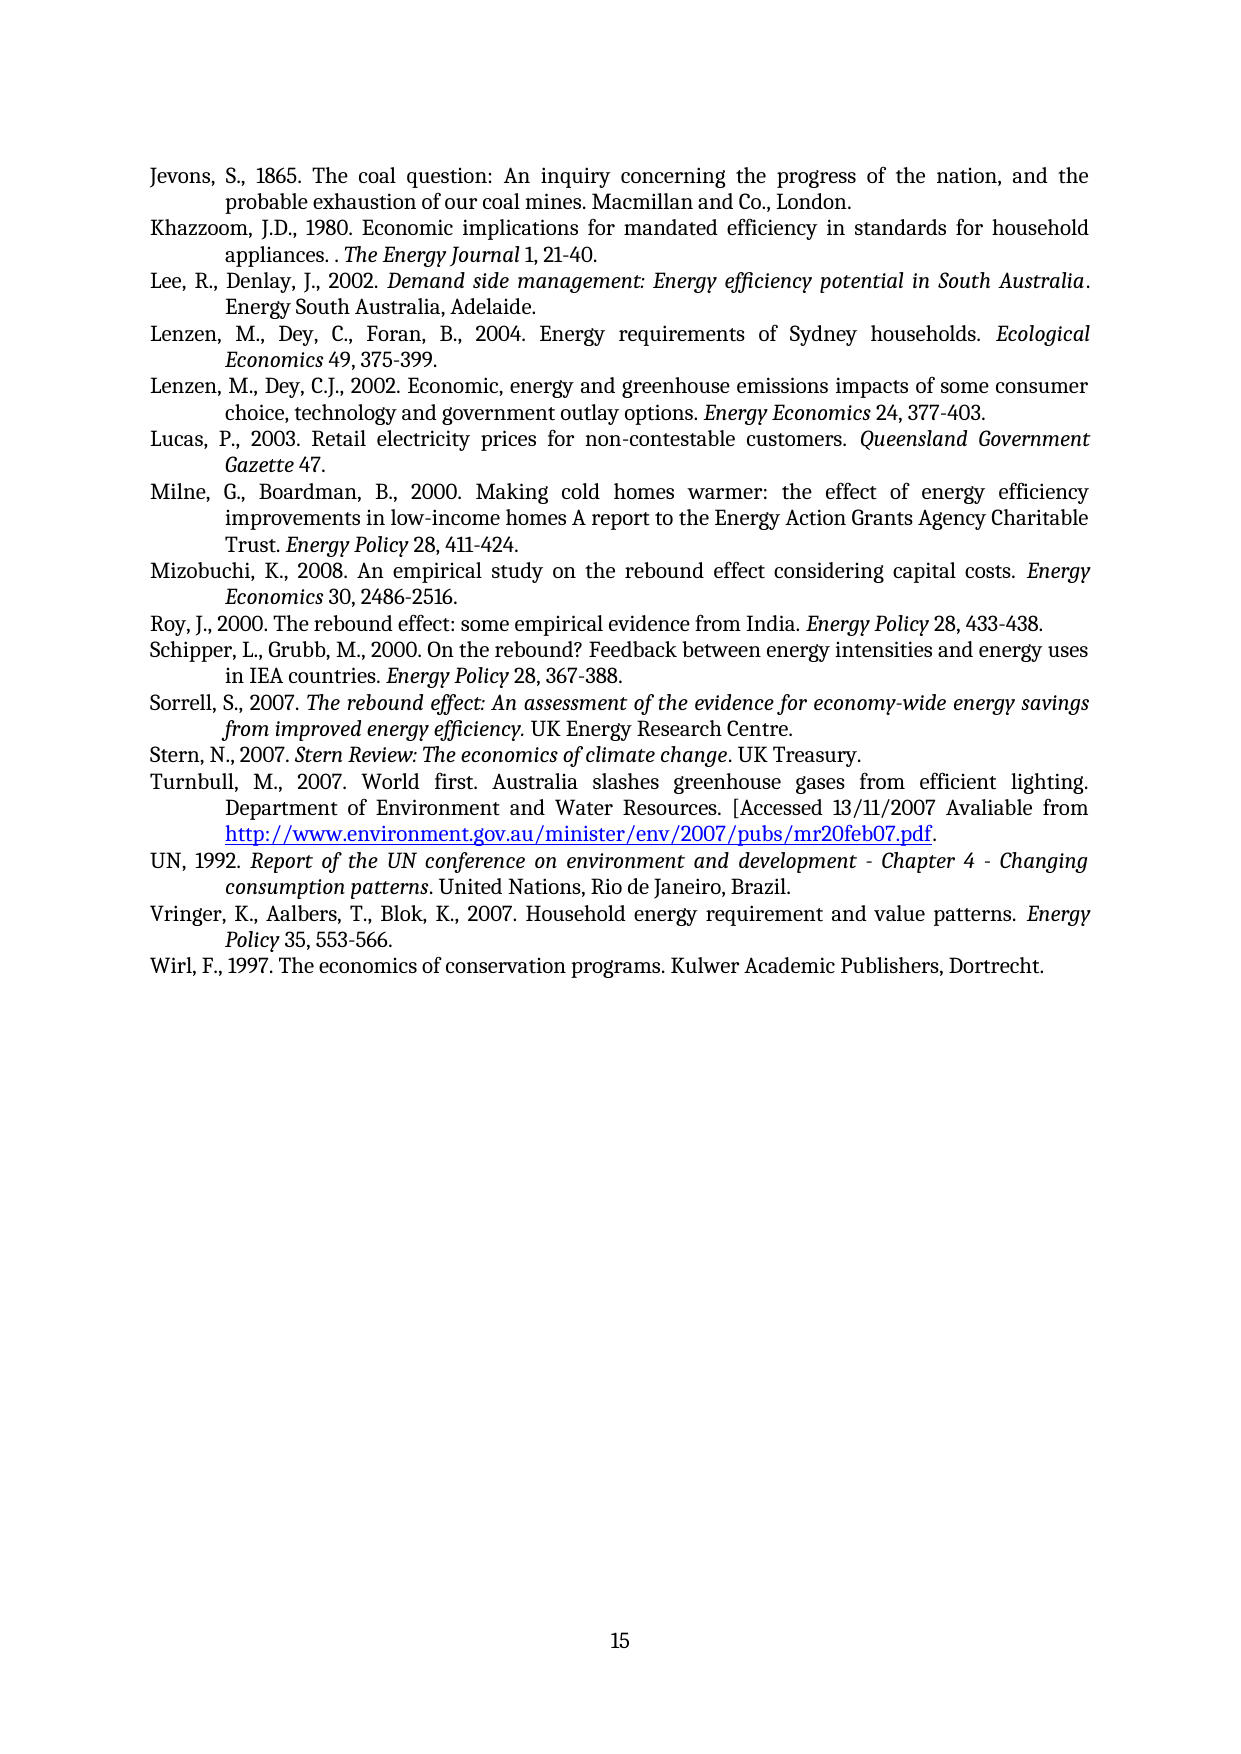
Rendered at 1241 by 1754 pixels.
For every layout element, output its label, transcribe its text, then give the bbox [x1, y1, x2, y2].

text Lenzen, M., Dey, C.J., 2002. Economic, energy and greenhouse emissions impacts of some consumer choice, technology and government outlay options. Energy Economics 24, 377-403. [150, 373, 1090, 426]
text Khazzoom, J.D., 1980. Economic implications for mandated efficiency in standards for household appliances. . The Energy Journal 1, 21-40. [150, 215, 1090, 268]
text Sorrell, S., 2007. The rebound effect: An assessment of the evidence for economy-wide energy savings from improved energy efficiency. UK Energy Research Centre. [150, 689, 1090, 742]
text Lucas, P., 2003. Retail electricity prices for non-contestable customers. Queensland Government Gazette 47. [150, 426, 1090, 479]
text Jevons, S., 1865. The coal question: An inquiry concerning the progress of the nation, and the probable exhaustion of our coal mines. Macmillan and Co., London. [150, 162, 1090, 215]
text UN, 1992. Report of the UN conference on environment and development - Chapter 4 - Changing consumption patterns. United Nations, Rio de Janeiro, Brazil. [150, 848, 1090, 900]
text Vringer, K., Aalbers, T., Blok, K., 2007. Household energy requirement and value patterns. Energy Policy 35, 553-566. [150, 900, 1090, 953]
text Schipper, L., Grubb, M., 2000. On the rebound? Feedback between energy intensities and energy uses in IEA countries. Energy Policy 28, 367-388. [150, 637, 1090, 689]
text Wirl, F., 1997. The economics of conservation programs. Kulwer Academic Publishers, Dortrecht. [150, 953, 1090, 979]
text Stern, N., 2007. Stern Review: The economics of climate change. UK Treasury. [150, 742, 1090, 768]
text Roy, J., 2000. The rebound effect: some empirical evidence from India. Energy Policy 28, 433-438. [150, 610, 1090, 637]
text Lee, R., Denlay, J., 2002. Demand side management: Energy efficiency potential in South Australia. Energy South Australia, Adelaide. [150, 268, 1090, 321]
text Mizobuchi, K., 2008. An empirical study on the rebound effect considering capital costs. Energy Economics 30, 2486-2516. [150, 558, 1090, 610]
text Lenzen, M., Dey, C., Foran, B., 2004. Energy requirements of Sydney households. Ecological Economics 49, 375-399. [150, 321, 1090, 373]
text Turnbull, M., 2007. World first. Australia slashes greenhouse gases from efficient lighting. Department of Environment and Water Resources. [Accessed 13/11/2007 Avaliable from http://www.environment.gov.au/minister/env/2007/pubs/mr20feb07.pdf. [150, 768, 1090, 848]
text Milne, G., Boardman, B., 2000. Making cold homes warmer: the effect of energy efficiency improvements in low-income homes A report to the Energy Action Grants Agency Charitable Trust. Energy Policy 28, 411-424. [150, 479, 1090, 558]
